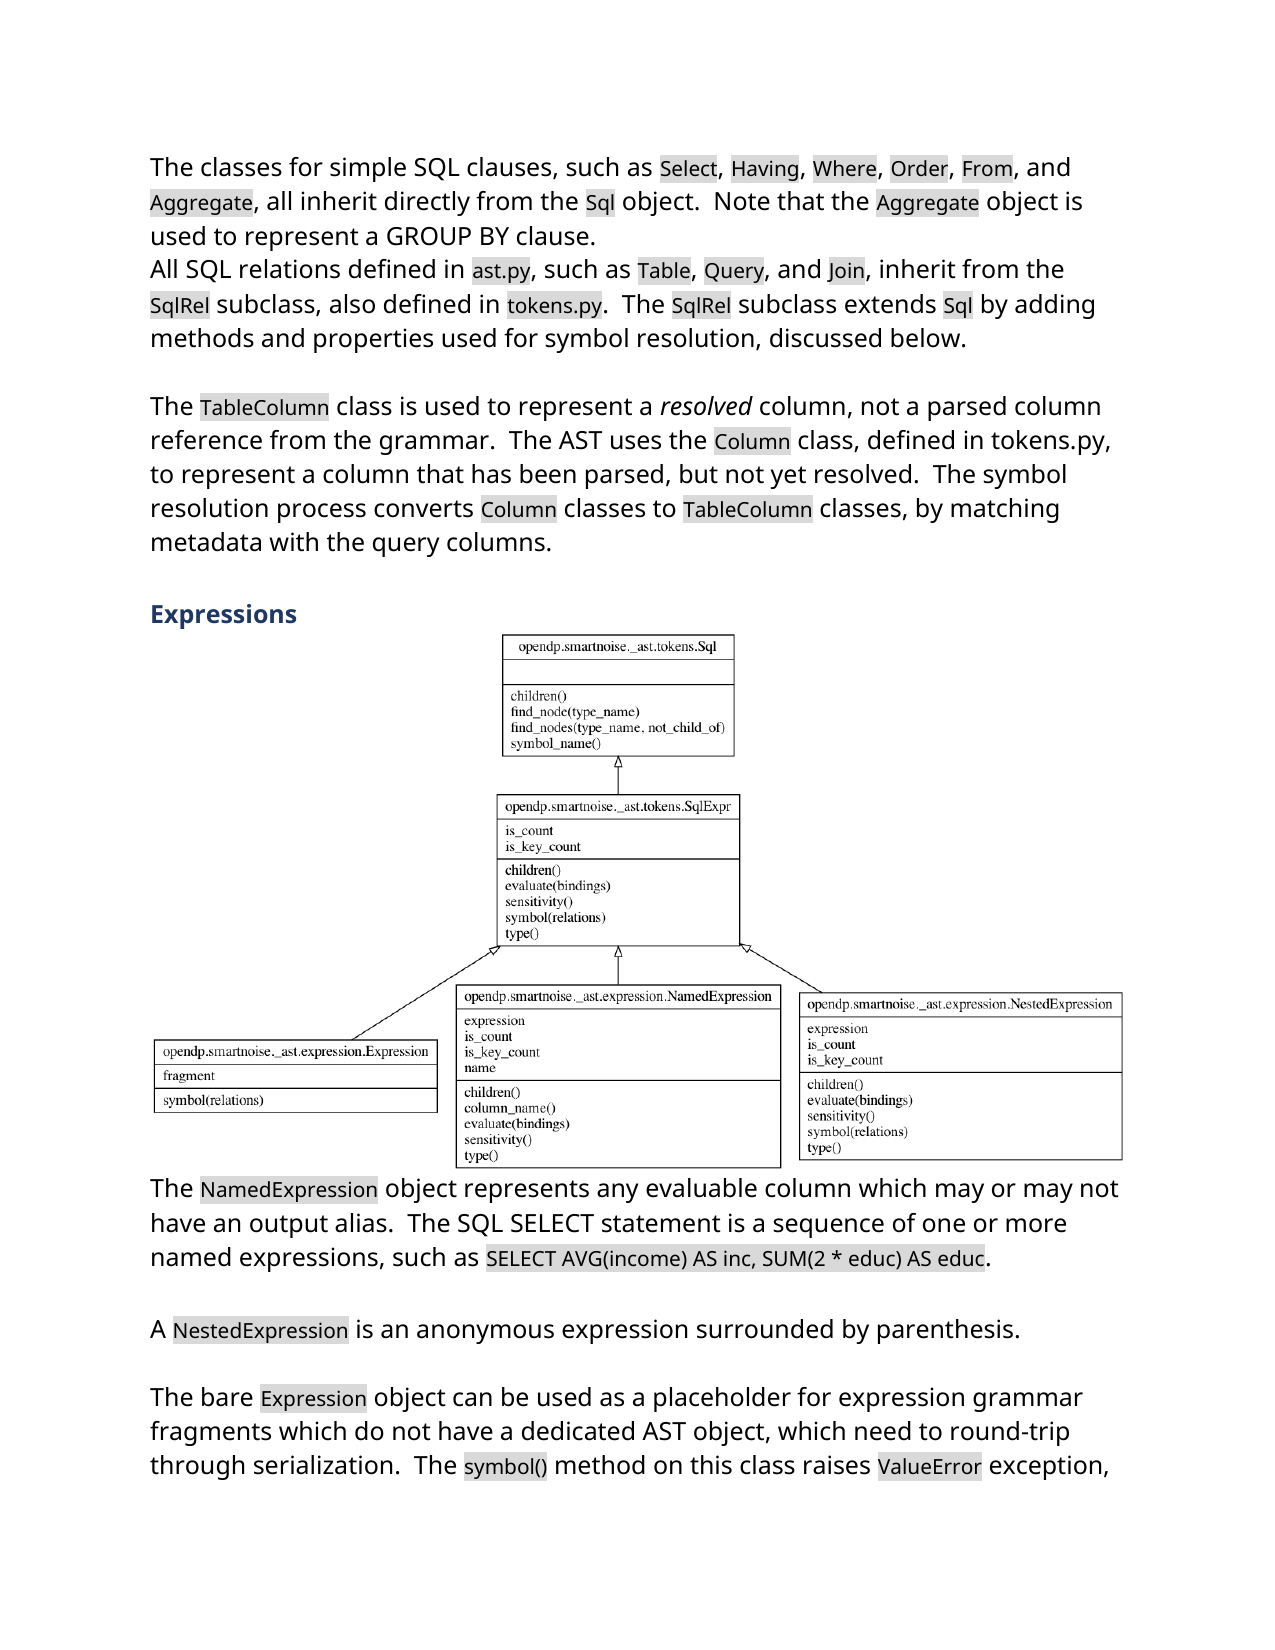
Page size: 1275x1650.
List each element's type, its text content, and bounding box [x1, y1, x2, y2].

text The classes for simple SQL clauses, such as Select, Having, Where, Order, From, and Aggregate, all inherit directly from the Sql object. Note that the Aggregate object is used to represent a GROUP BY clause. [150, 150, 1125, 252]
picture [150, 631, 1125, 1172]
text The NamedExpression object represents any evaluable column which may or may not have an output alias. The SQL SELECT statement is a sequence of one or more named expressions, such as SELECT AVG(income) AS inc, SUM(2 * educ) AS educ. [150, 1172, 1125, 1273]
text The TableColumn class is used to represent a resolved column, not a parsed column reference from the grammar. The AST uses the Column class, defined in tokens.py, to represent a column that has been parsed, but not yet resolved. The symbol resolution process converts Column classes to TableColumn classes, by matching metadata with the query columns. [150, 388, 1125, 559]
text A NestedExpression is an anonymous expression surrounded by parenthesis. [150, 1312, 1125, 1346]
text All SQL relations defined in ast.py, such as Table, Query, and Join, inherit from the SqlRel subclass, also defined in tokens.py. The SqlRel subclass extends Sql by adding methods and properties used for symbol resolution, discussed below. [150, 252, 1125, 354]
subtitle Expressions [150, 597, 1125, 631]
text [150, 1380, 1125, 1482]
